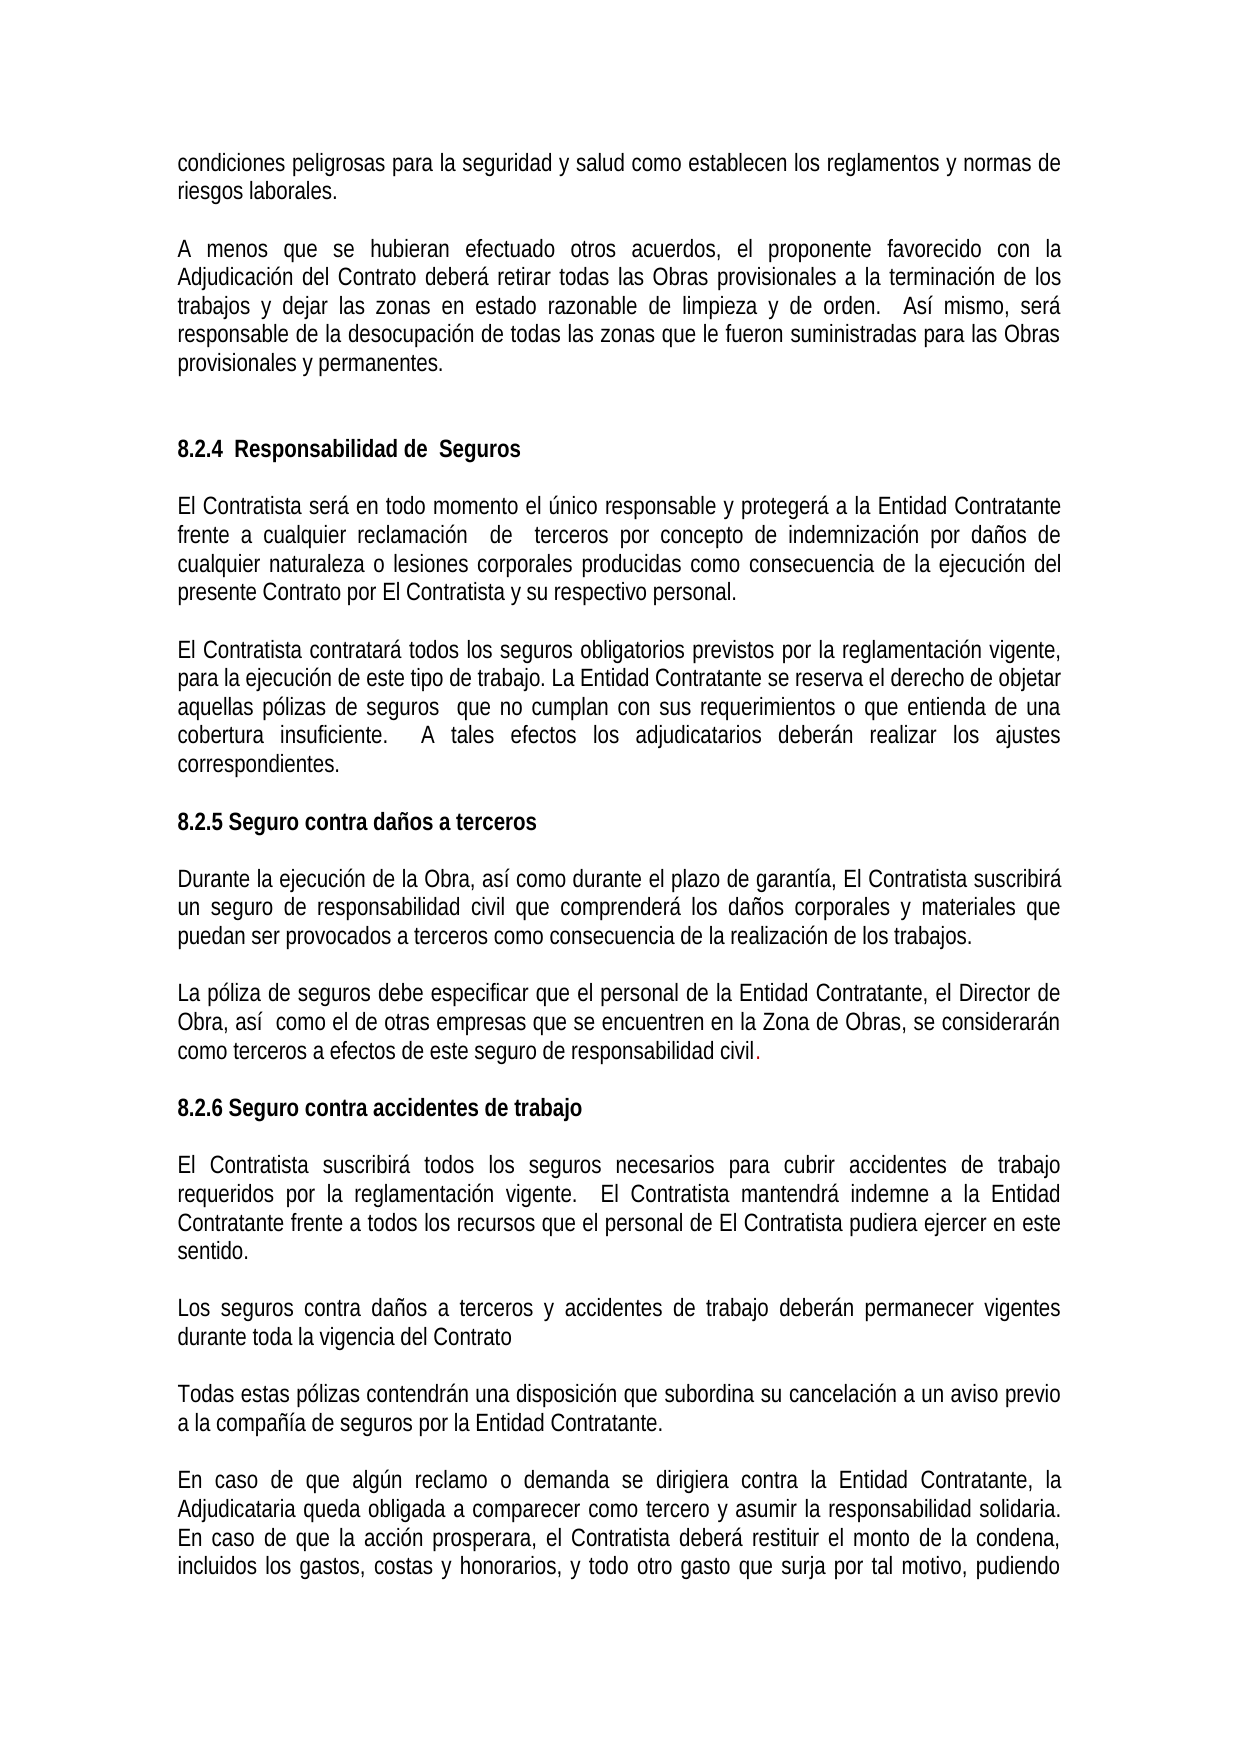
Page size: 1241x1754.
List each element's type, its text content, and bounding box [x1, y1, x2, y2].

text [177, 1465, 1063, 1580]
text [177, 148, 1063, 205]
text El Contratista contratará todos los seguros obligatorios previstos por la reglamentación vigente, para la ejecución de este tipo de trabajo. La Entidad Contratante se reserva el derecho de objetar aquellas pólizas de seguros que no cumplan con sus requerimientos o que entienda de una cobertura insuficiente. A tales efectos los adjudicatarios deberán realizar los ajustes correspondientes. [177, 634, 1063, 778]
text Los seguros contra daños a terceros y accidentes de trabajo deberán permanecer vigentes durante toda la vigencia del Contrato [177, 1293, 1063, 1351]
text 8.2.5 Seguro contra daños a terceros [177, 806, 1063, 835]
text 8.2.6 Seguro contra accidentes de trabajo [177, 1093, 1063, 1122]
text El Contratista suscribirá todos los seguros necesarios para cubrir accidentes de trabajo requeridos por la reglamentación vigente. El Contratista mantendrá indemne a la Entidad Contratante frente a todos los recursos que el personal de El Contratista pudiera ejercer en este sentido. [177, 1150, 1063, 1265]
text Todas estas pólizas contendrán una disposición que subordina su cancelación a un aviso previo a la compañía de seguros por la Entidad Contratante. [177, 1379, 1063, 1437]
text El Contratista será en todo momento el único responsable y protegerá a la Entidad Contratante frente a cualquier reclamación de terceros por concepto de indemnización por daños de cualquier naturaleza o lesiones corporales producidas como consecuencia de la ejecución del presente Contrato por El Contratista y su respectivo personal. [177, 491, 1063, 606]
text 8.2.4 Responsabilidad de Seguros [177, 434, 1063, 463]
text A menos que se hubieran efectuado otros acuerdos, el proponente favorecido con la Adjudicación del Contrato deberá retirar todas las Obras provisionales a la terminación de los trabajos y dejar las zonas en estado razonable de limpieza y de orden. Así mismo, será responsable de la desocupación de todas las zonas que le fueron suministradas para las Obras provisionales y permanentes. [177, 233, 1063, 377]
text La póliza de seguros debe especificar que el personal de la Entidad Contratante, el Director de Obra, así como el de otras empresas que se encuentren en la Zona de Obras, se considerarán como terceros a efectos de este seguro de responsabilidad civil. [177, 978, 1063, 1064]
text Durante la ejecución de la Obra, así como durante el plazo de garantía, El Contratista suscribirá un seguro de responsabilidad civil que comprenderá los daños corporales y materiales que puedan ser provocados a terceros como consecuencia de la realización de los trabajos. [177, 864, 1063, 950]
